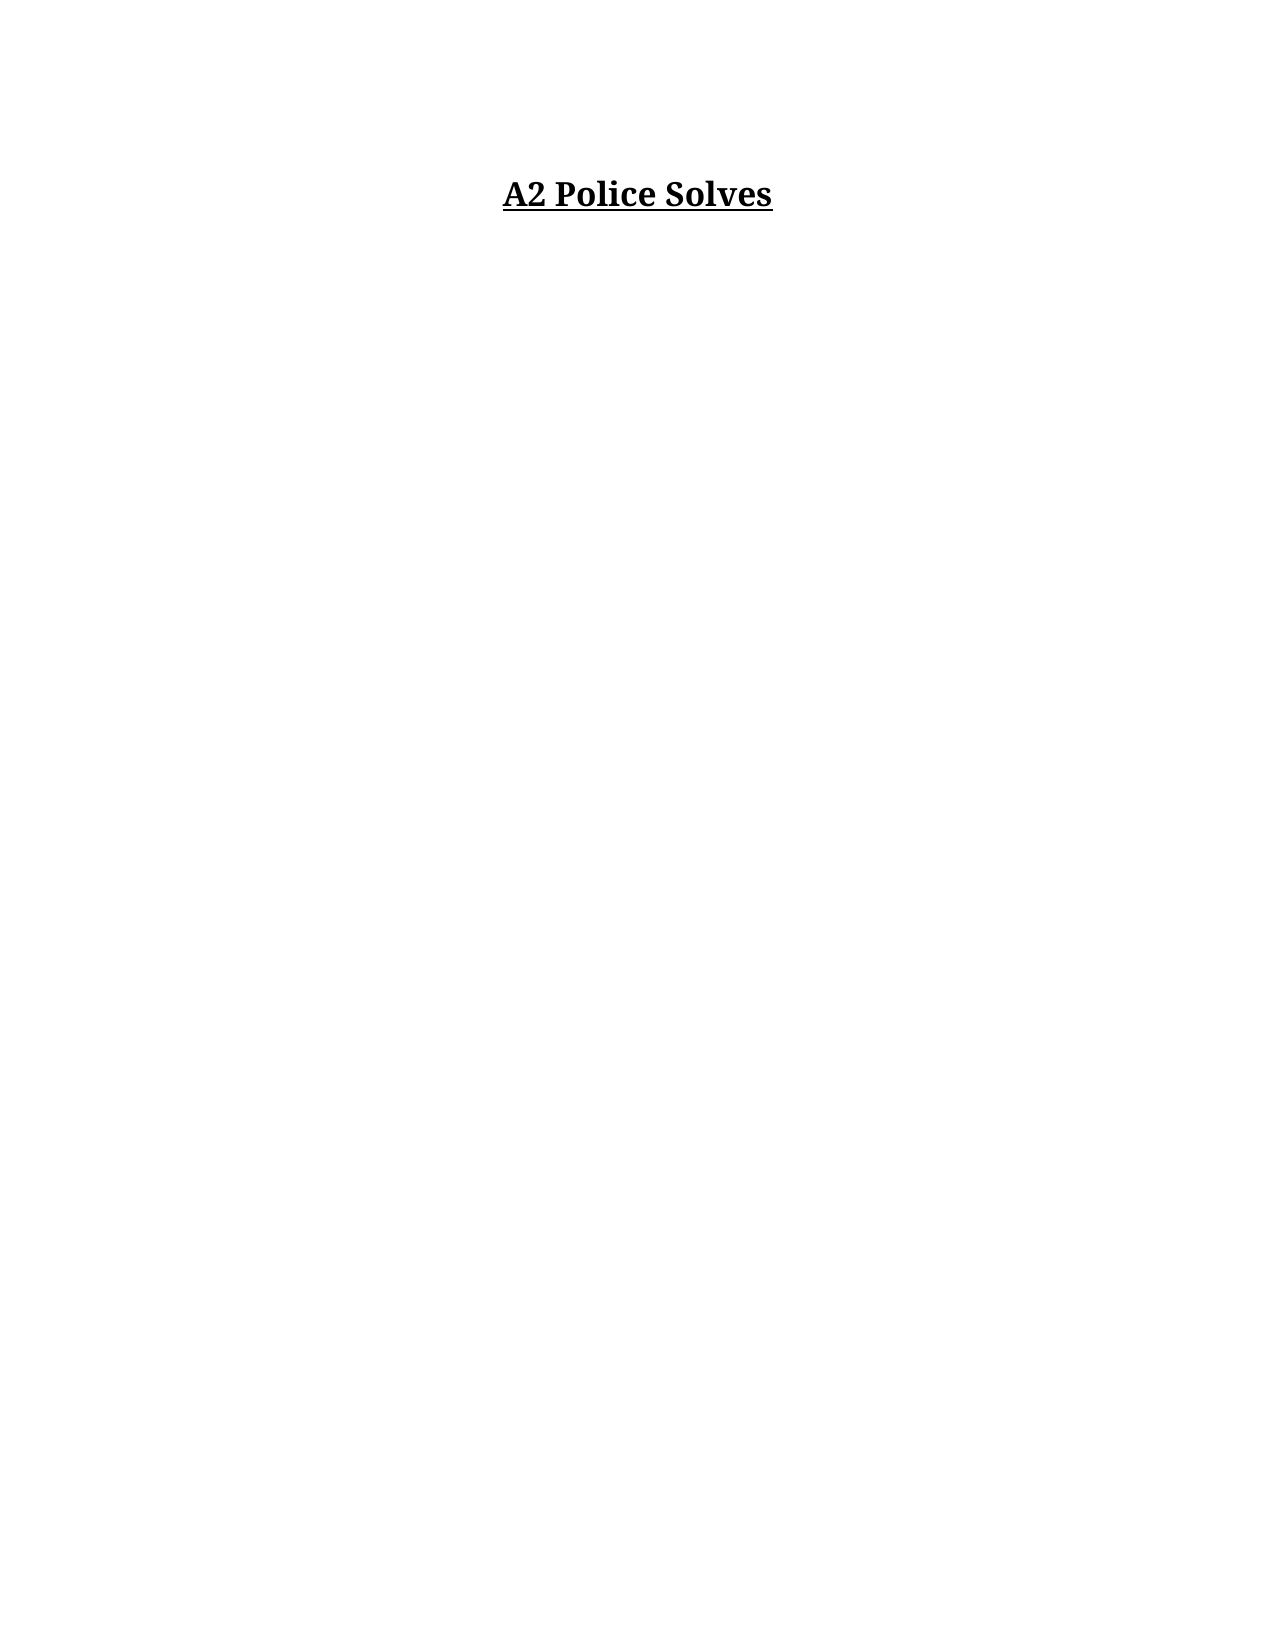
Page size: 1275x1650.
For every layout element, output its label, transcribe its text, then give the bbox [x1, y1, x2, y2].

subtitle A2 Police Solves [150, 171, 1125, 216]
